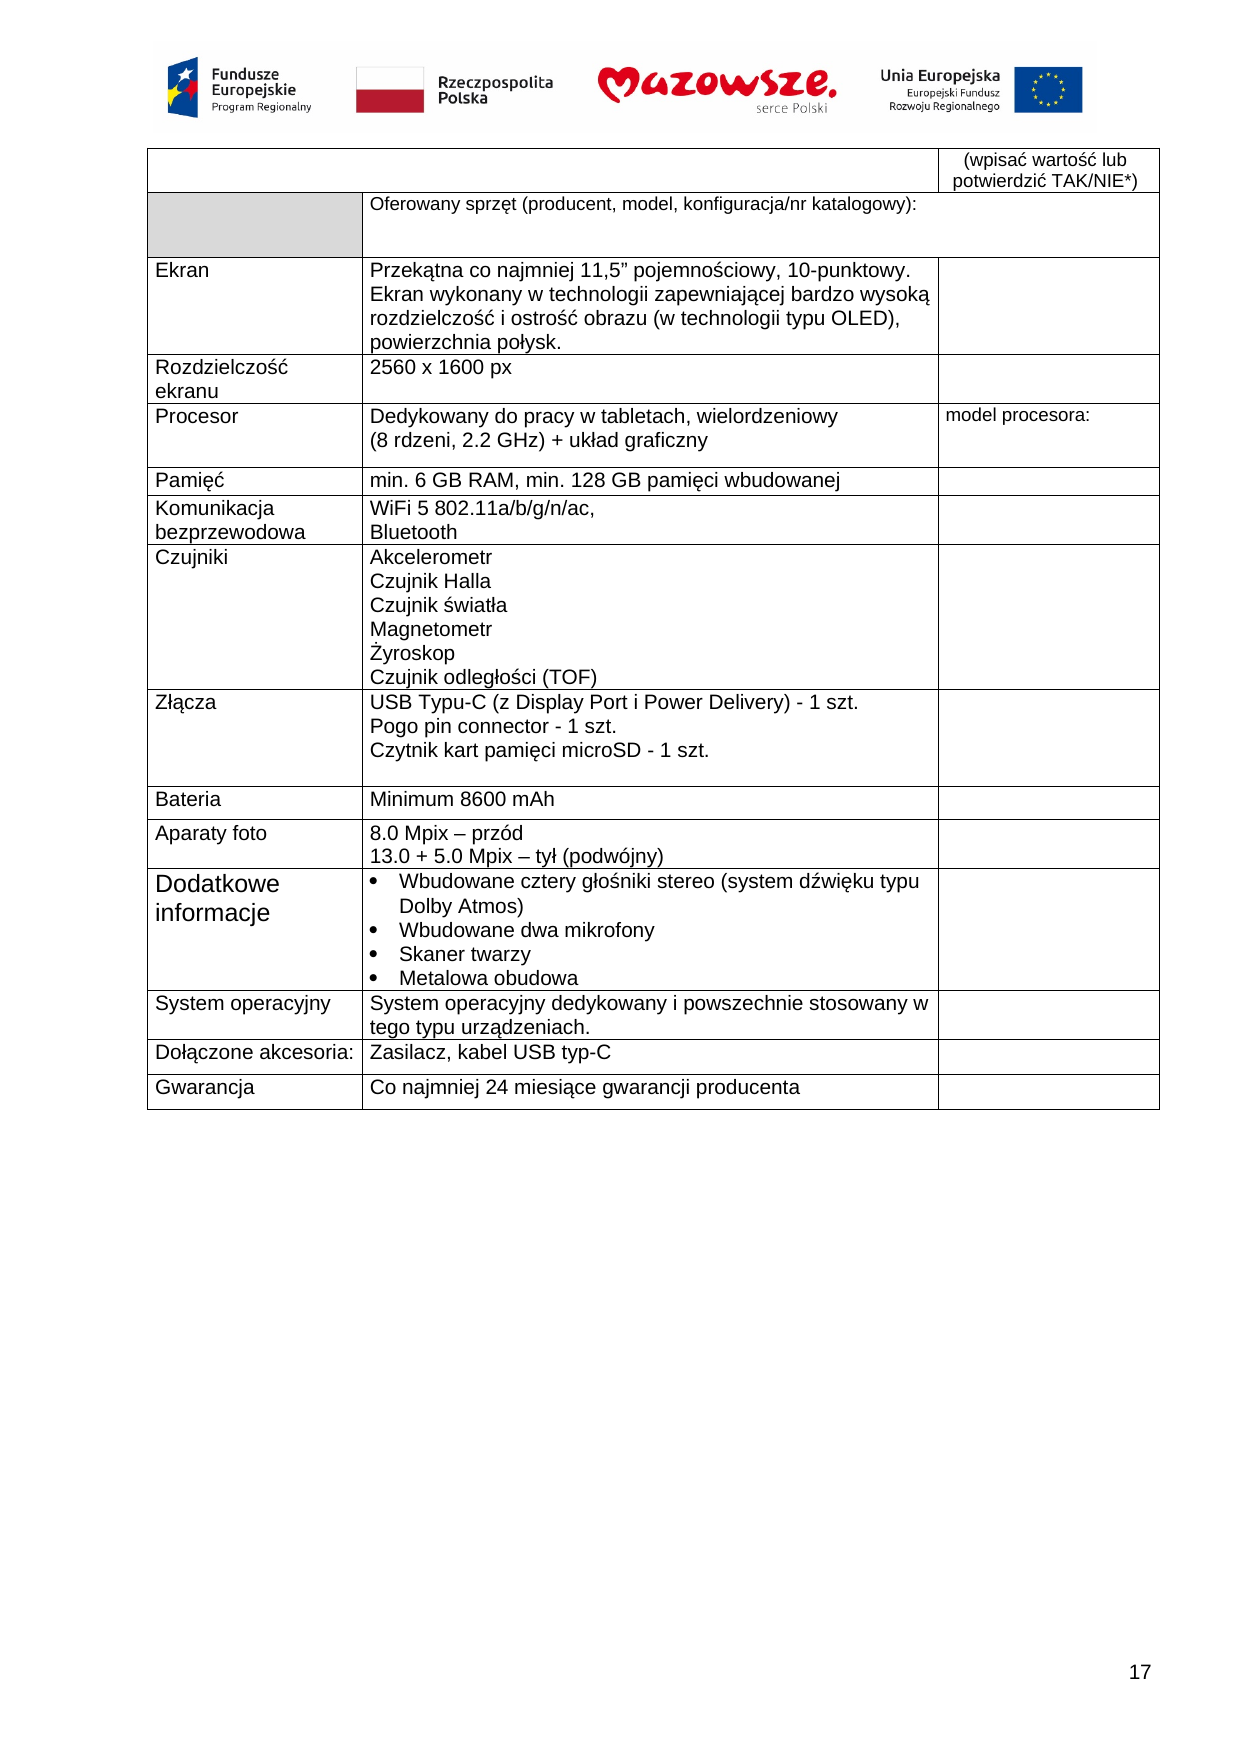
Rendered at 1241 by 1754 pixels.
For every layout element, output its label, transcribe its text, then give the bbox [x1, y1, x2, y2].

table_cell [939, 820, 1159, 868]
table_cell [939, 787, 1159, 819]
table_cell Rozdzielczość ekranu [148, 355, 362, 403]
table_cell Ekran [148, 258, 362, 354]
table_cell model procesora: [939, 404, 1159, 467]
table_cell [939, 869, 1159, 989]
table_cell System operacyjny [148, 991, 362, 1038]
table_cell Komunikacja bezprzewodowa [148, 496, 362, 544]
table_cell Co najmniej 24 miesiące gwarancji producenta [363, 1075, 938, 1109]
table_cell [148, 193, 362, 257]
table_cell Procesor [148, 404, 362, 467]
table_cell Dedykowany do pracy w tabletach, wielordzeniowy (8 rdzeni, 2.2 GHz) + układ graficzny [363, 404, 938, 467]
table_cell USB Typu-C (z Display Port i Power Delivery) - 1 szt. Pogo pin connector - 1 szt. Czytnik kart pamięci microSD - 1 szt. [363, 690, 938, 786]
table_cell 2560 x 1600 px [363, 355, 938, 403]
table_cell WiFi 5 802.11a/b/g/n/ac, Bluetooth [363, 496, 938, 544]
table_cell Gwarancja [148, 1075, 362, 1109]
table_cell [939, 991, 1159, 1038]
table_cell [939, 1075, 1159, 1109]
table_cell [939, 545, 1159, 689]
table_cell Czujniki [148, 545, 362, 689]
table_cell Dołączone akcesoria: [148, 1040, 362, 1074]
table_cell Zasilacz, kabel USB typ-C [363, 1040, 938, 1074]
table_cell Dodatkowe informacje [148, 869, 362, 989]
table_cell Bateria [148, 787, 362, 819]
table_cell Przekątna co najmniej 11,5” pojemnościowy, 10-punktowy. Ekran wykonany w technologii zapewniającej bardzo wysoką rozdzielczość i ostrość obrazu (w technologii typu OLED), powierzchnia połysk. [363, 258, 938, 354]
table_cell 8.0 Mpix – przód 13.0 + 5.0 Mpix – tył (podwójny) [363, 820, 938, 868]
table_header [148, 149, 938, 192]
table_cell Złącza [148, 690, 362, 786]
table_cell [939, 468, 1159, 495]
table_cell [939, 258, 1159, 354]
table_cell System operacyjny dedykowany i powszechnie stosowany w tego typu urządzeniach. [363, 991, 938, 1038]
table_cell [939, 1040, 1159, 1074]
table_cell [939, 690, 1159, 786]
table_cell Minimum 8600 mAh [363, 787, 938, 819]
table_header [939, 149, 1159, 192]
picture [152, 41, 1098, 133]
table_cell Pamięć [148, 468, 362, 495]
table_cell Oferowany sprzęt (producent, model, konfiguracja/nr katalogowy): [363, 193, 1159, 257]
table_cell Akcelerometr Czujnik Halla Czujnik światła Magnetometr Żyroskop Czujnik odległości (TOF) [363, 545, 938, 689]
table_cell min. 6 GB RAM, min. 128 GB pamięci wbudowanej [363, 468, 938, 495]
table_cell Aparaty foto [148, 820, 362, 868]
table_cell [939, 355, 1159, 403]
table_cell Wbudowane cztery głośniki stereo (system dźwięku typu Dolby Atmos) Wbudowane dwa mikrofony Skaner twarzy Metalowa obudowa [363, 869, 938, 989]
table_cell [939, 496, 1159, 544]
